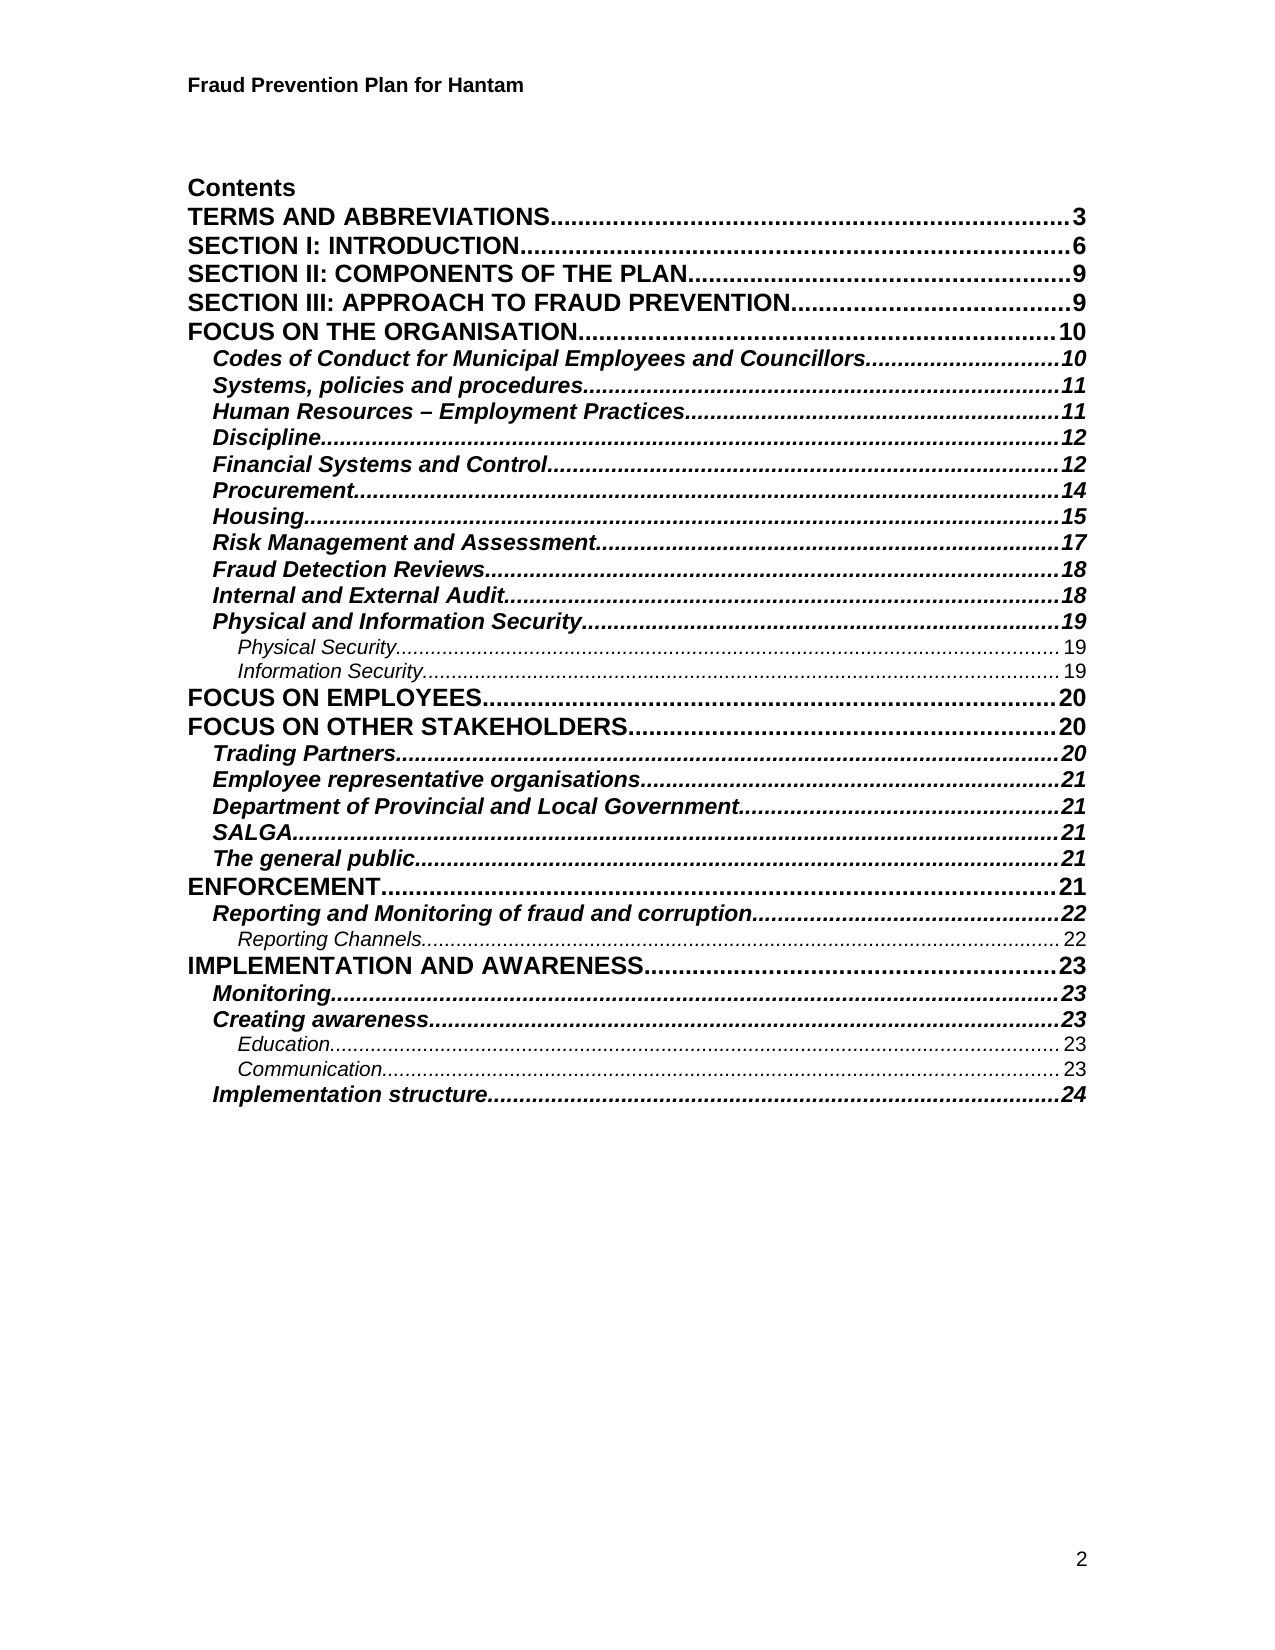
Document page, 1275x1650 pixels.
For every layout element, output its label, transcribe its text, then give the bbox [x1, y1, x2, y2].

text Contents [187, 173, 1100, 202]
